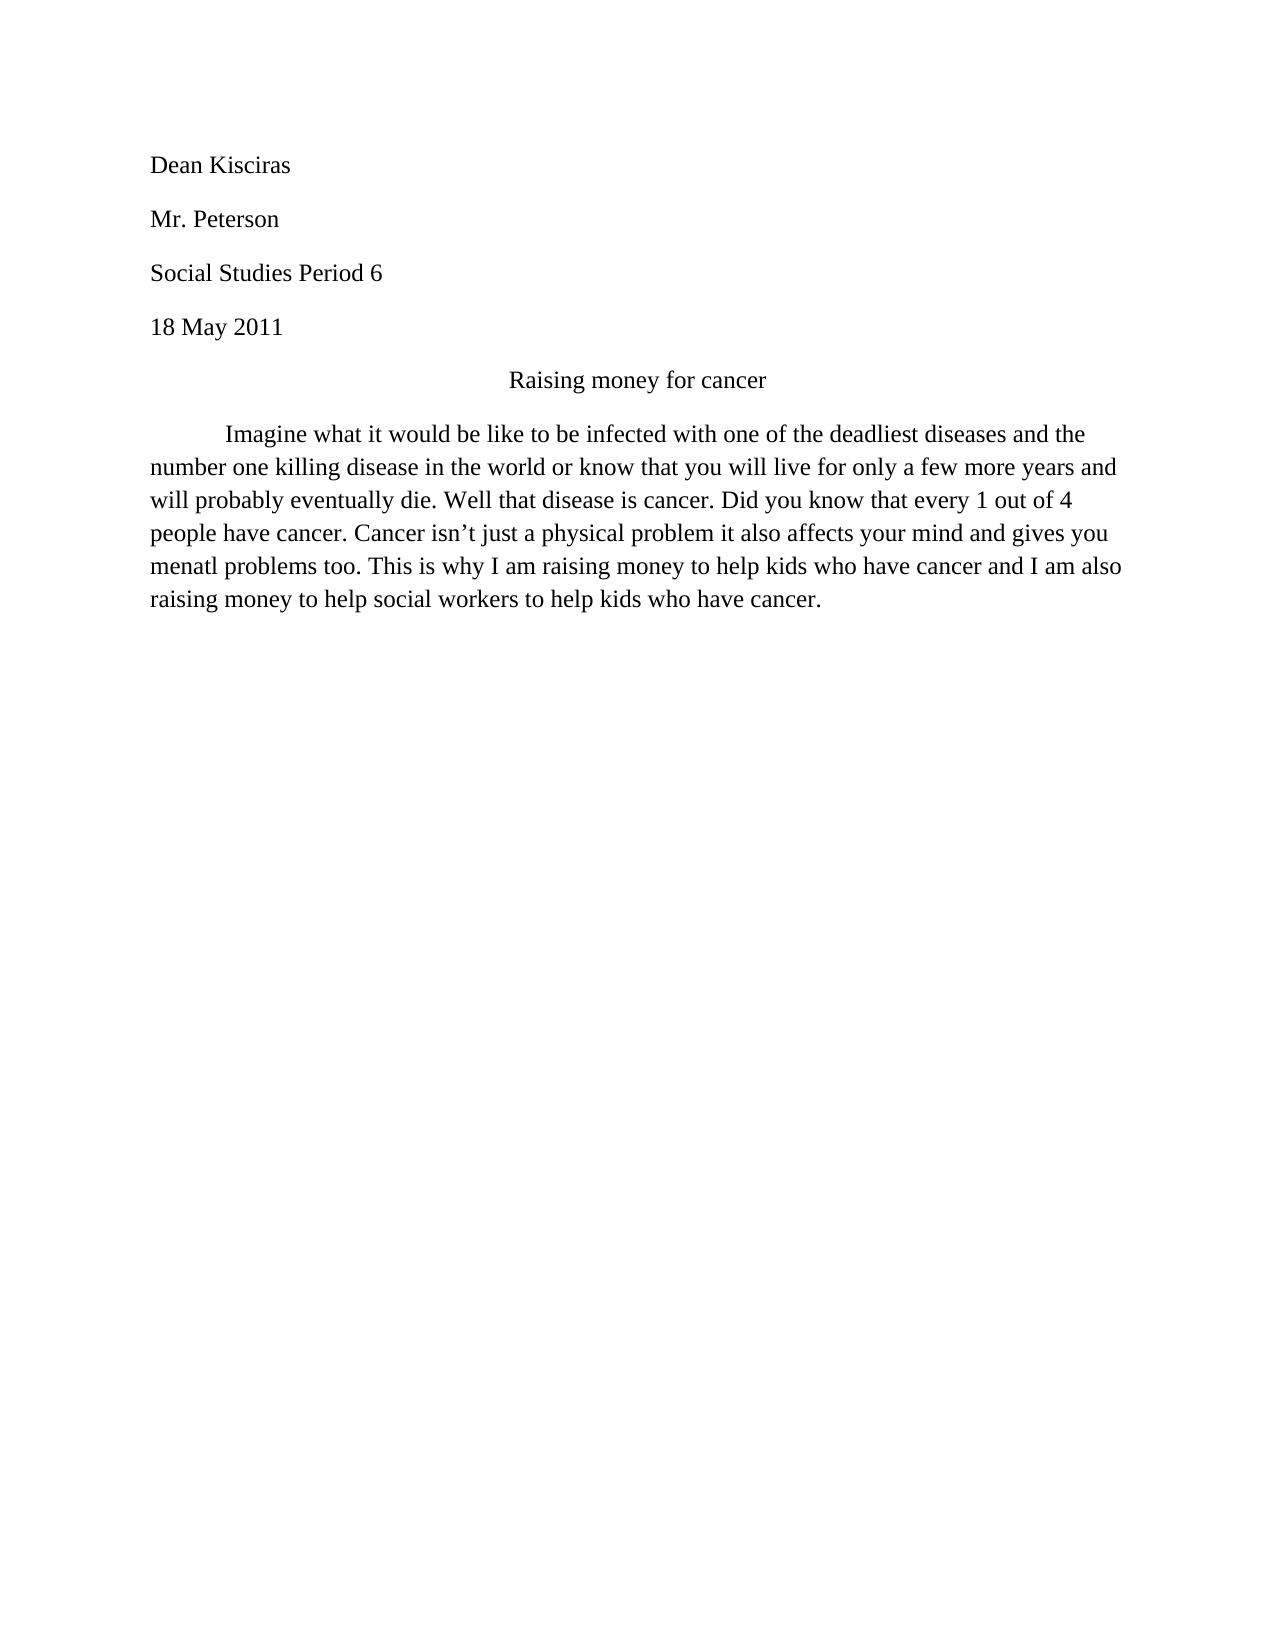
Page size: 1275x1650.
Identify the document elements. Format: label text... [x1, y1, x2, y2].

text Social Studies Period 6 [150, 258, 1125, 286]
text Dean Kisciras [150, 150, 1125, 179]
text Raising money for cancer [150, 365, 1125, 394]
text 18 May 2011 [150, 312, 1125, 340]
text Mr. Peterson [150, 204, 1125, 233]
text Imagine what it would be like to be infected with one of the deadliest diseases and the number one killing disease in the world or know that you will live for only a few more years and will probably eventually die. Well that disease is cancer. Did you know that every 1 out of 4 people have cancer. Cancer isn’t just a physical problem it also affects your mind and gives you menatl problems too. This is why I am raising money to help kids who have cancer and I am also raising money to help social workers to help kids who have cancer. [150, 419, 1125, 613]
